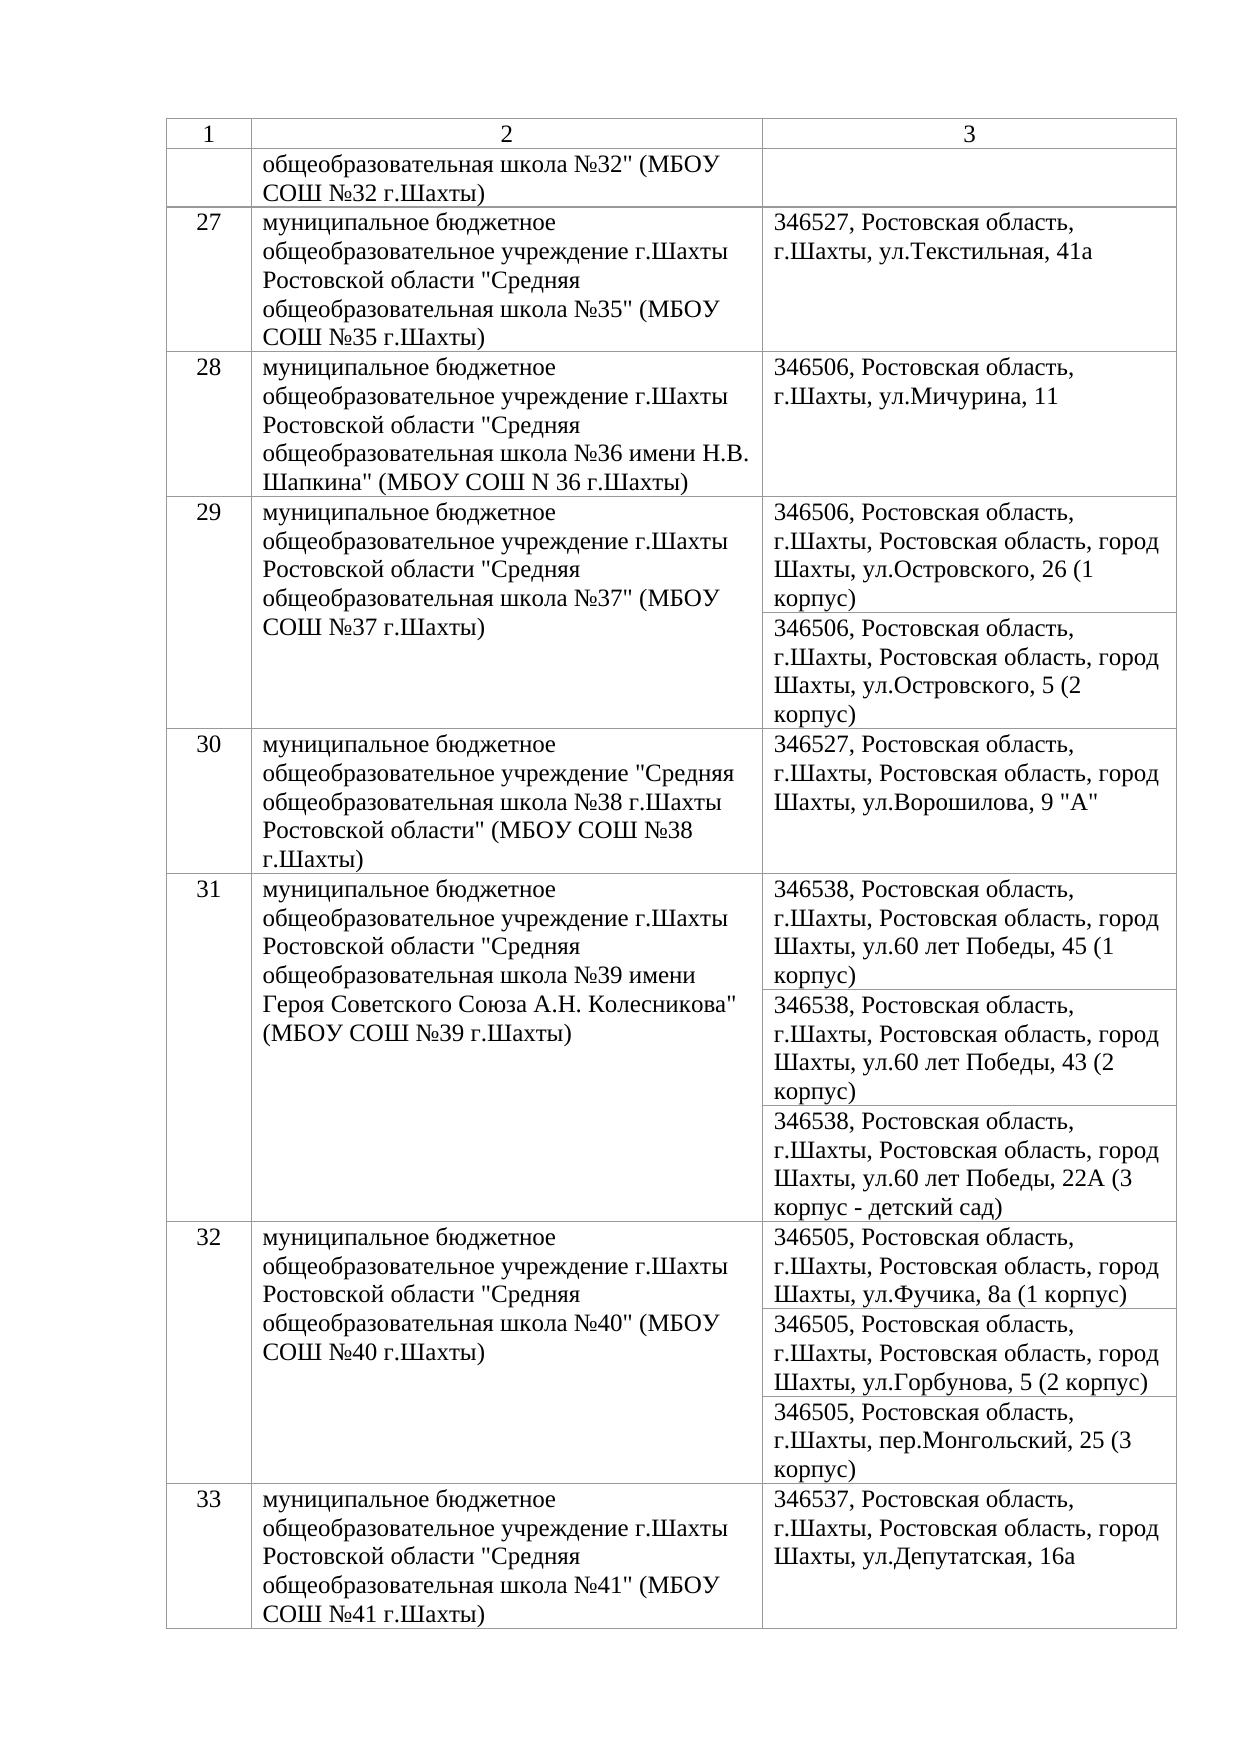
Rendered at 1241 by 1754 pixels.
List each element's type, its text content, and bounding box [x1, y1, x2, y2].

table_cell 31 [167, 874, 251, 1221]
table_cell муниципальное бюджетное общеобразовательное учреждение г.Шахты Ростовской области "Средняя общеобразовательная школа №41" (МБОУ СОШ №41 г.Шахты) [252, 1484, 762, 1628]
table_cell муниципальное бюджетное общеобразовательное учреждение г.Шахты Ростовской области "Средняя общеобразовательная школа №39 имени Героя Советского Союза А.Н. Колесникова" (МБОУ СОШ №39 г.Шахты) [252, 874, 762, 1221]
table_cell муниципальное бюджетное общеобразовательное учреждение г.Шахты Ростовской области "Средняя общеобразовательная школа №35" (МБОУ СОШ №35 г.Шахты) [252, 208, 762, 351]
table_cell 26 [167, 149, 251, 206]
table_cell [252, 149, 762, 206]
table_cell 346538, Ростовская область, г.Шахты, Ростовская область, город Шахты, ул.60 лет Победы, 22А (3 корпус - детский сад) [763, 1106, 1176, 1221]
table_cell 29 [167, 497, 251, 728]
table_cell 346527, Ростовская область, г.Шахты, Ростовская область, город Шахты, ул.Ворошилова, 9 "А" [763, 729, 1176, 873]
table_header 2 [252, 119, 762, 148]
table_header 1 [167, 119, 251, 148]
table_cell муниципальное бюджетное общеобразовательное учреждение г.Шахты Ростовской области "Средняя общеобразовательная школа №36 имени Н.В. Шапкина" (МБОУ СОШ N 36 г.Шахты) [252, 352, 762, 496]
table_cell 346537, Ростовская область, г.Шахты, Ростовская область, город Шахты, ул.Депутатская, 16а [763, 1484, 1176, 1628]
table_cell 346506, Ростовская область, г.Шахты, ул.Мичурина, 11 [763, 352, 1176, 496]
table_cell муниципальное бюджетное общеобразовательное учреждение г.Шахты Ростовской области "Средняя общеобразовательная школа №40" (МБОУ СОШ №40 г.Шахты) [252, 1222, 762, 1483]
table_header 3 [763, 119, 1176, 148]
table_cell 32 [167, 1222, 251, 1483]
table_cell 346505, Ростовская область, г.Шахты, Ростовская область, город Шахты, ул.Фучика, 8а (1 корпус) [763, 1222, 1176, 1308]
table_cell 346505, Ростовская область, г.Шахты, Ростовская область, город Шахты, ул.Горбунова, 5 (2 корпус) [763, 1309, 1176, 1396]
table_cell 346527, Ростовская область, г.Шахты, ул.Текстильная, 41а [763, 208, 1176, 351]
table_cell 346506, Ростовская область, г.Шахты, Ростовская область, город Шахты, ул.Островского, 26 (1 корпус) [763, 497, 1176, 612]
table_cell муниципальное бюджетное общеобразовательное учреждение "Средняя общеобразовательная школа №38 г.Шахты Ростовской области" (МБОУ СОШ №38 г.Шахты) [252, 729, 762, 873]
table_cell 30 [167, 729, 251, 873]
table_cell 346506, Ростовская область, г.Шахты, Ростовская область, город Шахты, ул.Островского, 5 (2 корпус) [763, 613, 1176, 728]
table_cell 28 [167, 352, 251, 496]
table_cell муниципальное бюджетное общеобразовательное учреждение г.Шахты Ростовской области "Средняя общеобразовательная школа №37" (МБОУ СОШ №37 г.Шахты) [252, 497, 762, 728]
table_cell 346505, Ростовская область, г.Шахты, пер.Монгольский, 25 (3 корпус) [763, 1397, 1176, 1483]
table_cell 346538, Ростовская область, г.Шахты, Ростовская область, город Шахты, ул.60 лет Победы, 43 (2 корпус) [763, 990, 1176, 1105]
table_cell 346538, Ростовская область, г.Шахты, Ростовская область, город Шахты, ул.60 лет Победы, 45 (1 корпус) [763, 874, 1176, 989]
table_cell 27 [167, 208, 251, 351]
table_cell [763, 149, 1176, 206]
table_cell 33 [167, 1484, 251, 1628]
